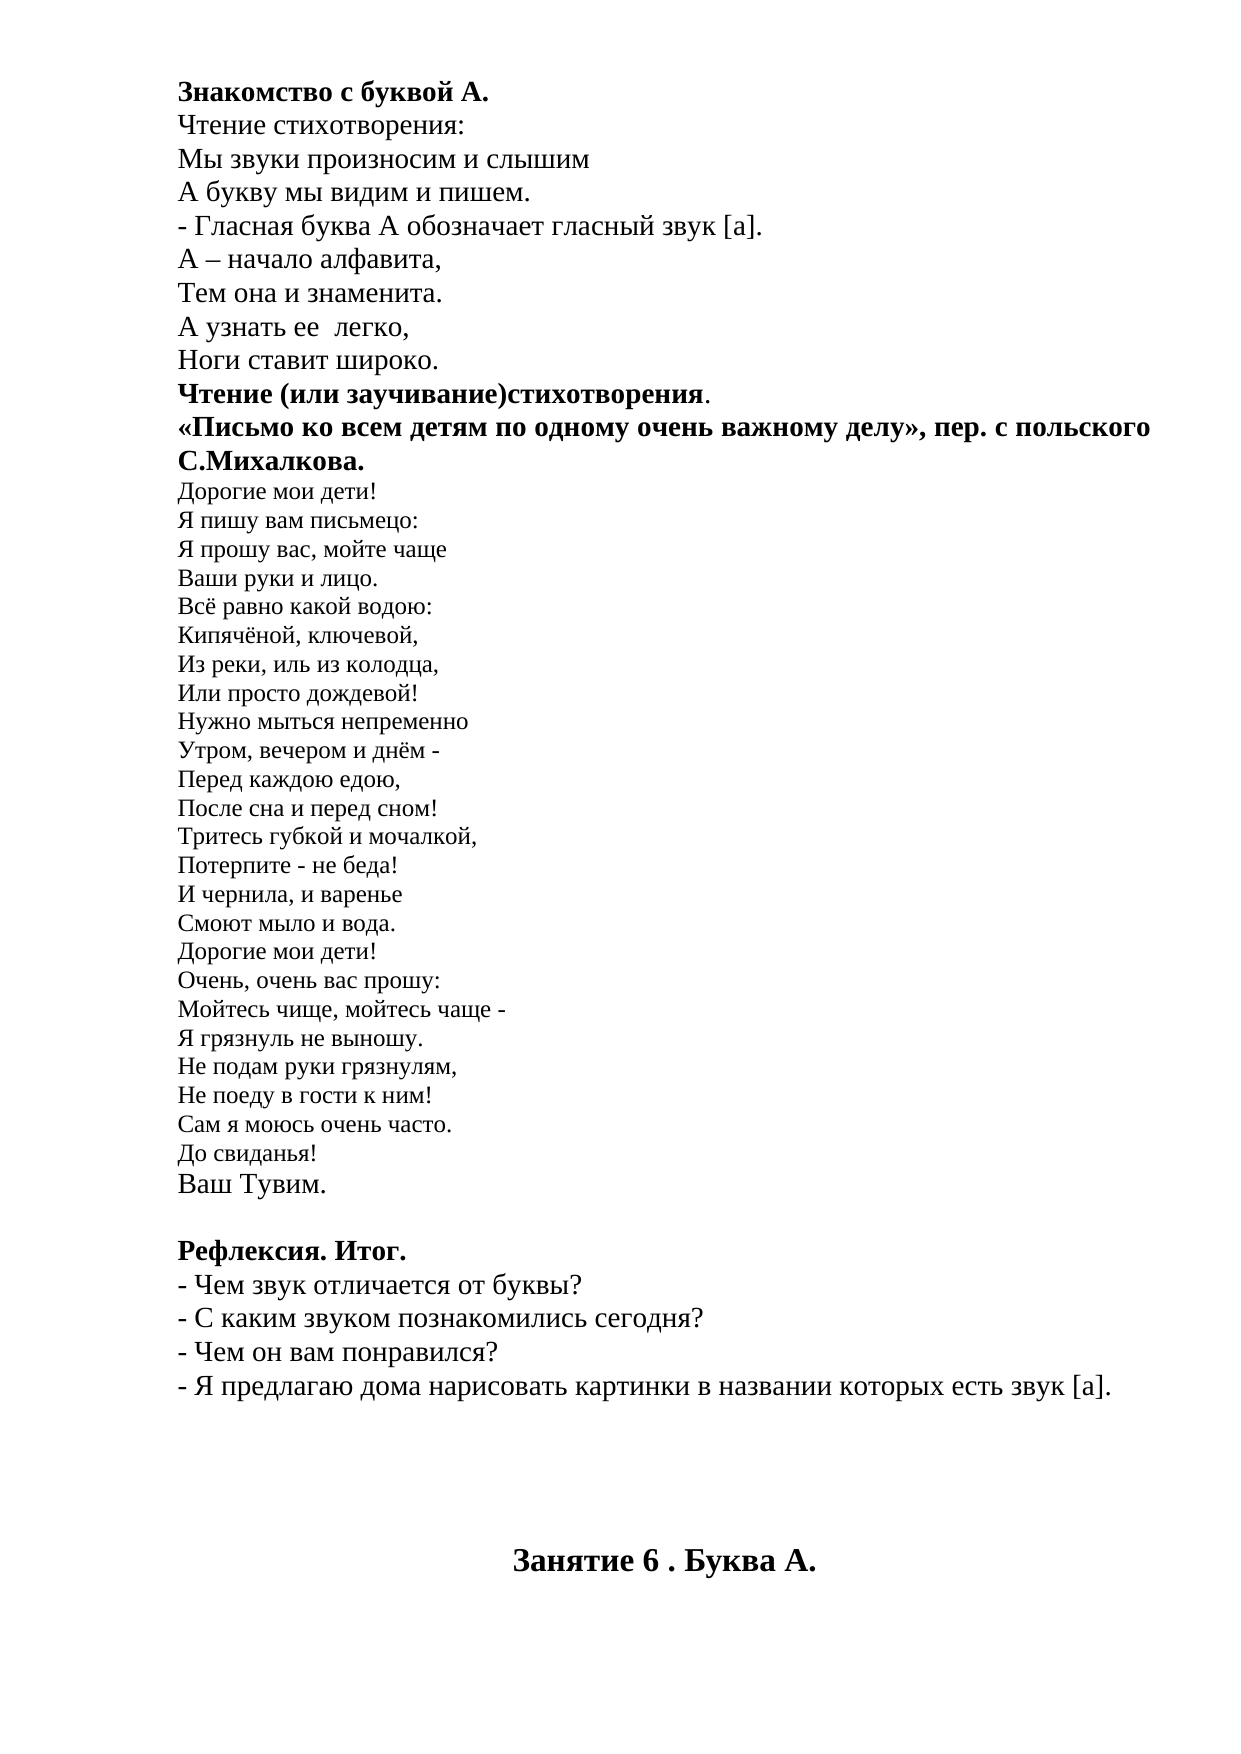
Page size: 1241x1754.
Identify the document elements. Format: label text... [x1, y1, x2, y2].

text - Я предлагаю дома нарисовать картинки в названии которых есть звук [а]. [177, 1368, 1152, 1401]
text Чтение (или заучивание)стихотворения. [177, 376, 1152, 409]
text Дорогие мои дети! Я пишу вам письмецо: Я прошу вас, мойте чаще Ваши руки и лицо. Всё равно какой водою: Кипячёной, ключевой, Из реки, иль из колодца, Или просто дождевой! Нужно мыться непременно Утром, вечером и днём - Перед каждою едою, После сна и перед сном! Тритесь губкой и мочалкой, Потерпите - не беда! И чернила, и варенье Смоют мыло и вода. Дорогие мои дети! Очень, очень вас прошу: Мойтесь чище, мойтесь чаще - Я грязнуль не выношу. Не подам руки грязнулям, Не поеду в гости к ним! Сам я моюсь очень часто. До свиданья! Ваш Тувим. [177, 476, 1152, 1200]
text - Чем он вам понравился? [177, 1334, 1152, 1368]
text «Письмо ко всем детям по одному очень важному делу», пер. с польского С.Михалкова. [177, 409, 1152, 476]
text А – начало алфавита, [177, 242, 1152, 275]
text Знакомство с буквой А. [177, 74, 1152, 107]
text А букву мы видим и пишем. [177, 174, 1152, 208]
text Тем она и знаменита. [177, 275, 1152, 309]
subtitle Занятие 6 . Буква А. [177, 1540, 1152, 1578]
text - Чем звук отличается от буквы? [177, 1267, 1152, 1301]
text - С каким звуком познакомились сегодня? [177, 1301, 1152, 1334]
text - Гласная буква А обозначает гласный звук [а]. [177, 208, 1152, 242]
text Мы звуки произносим и слышим [177, 141, 1152, 174]
text Ноги ставит широко. [177, 342, 1152, 376]
text Чтение стихотворения: [177, 107, 1152, 141]
text Рефлексия. Итог. [177, 1233, 1152, 1267]
text А узнать ее легко, [177, 309, 1152, 342]
